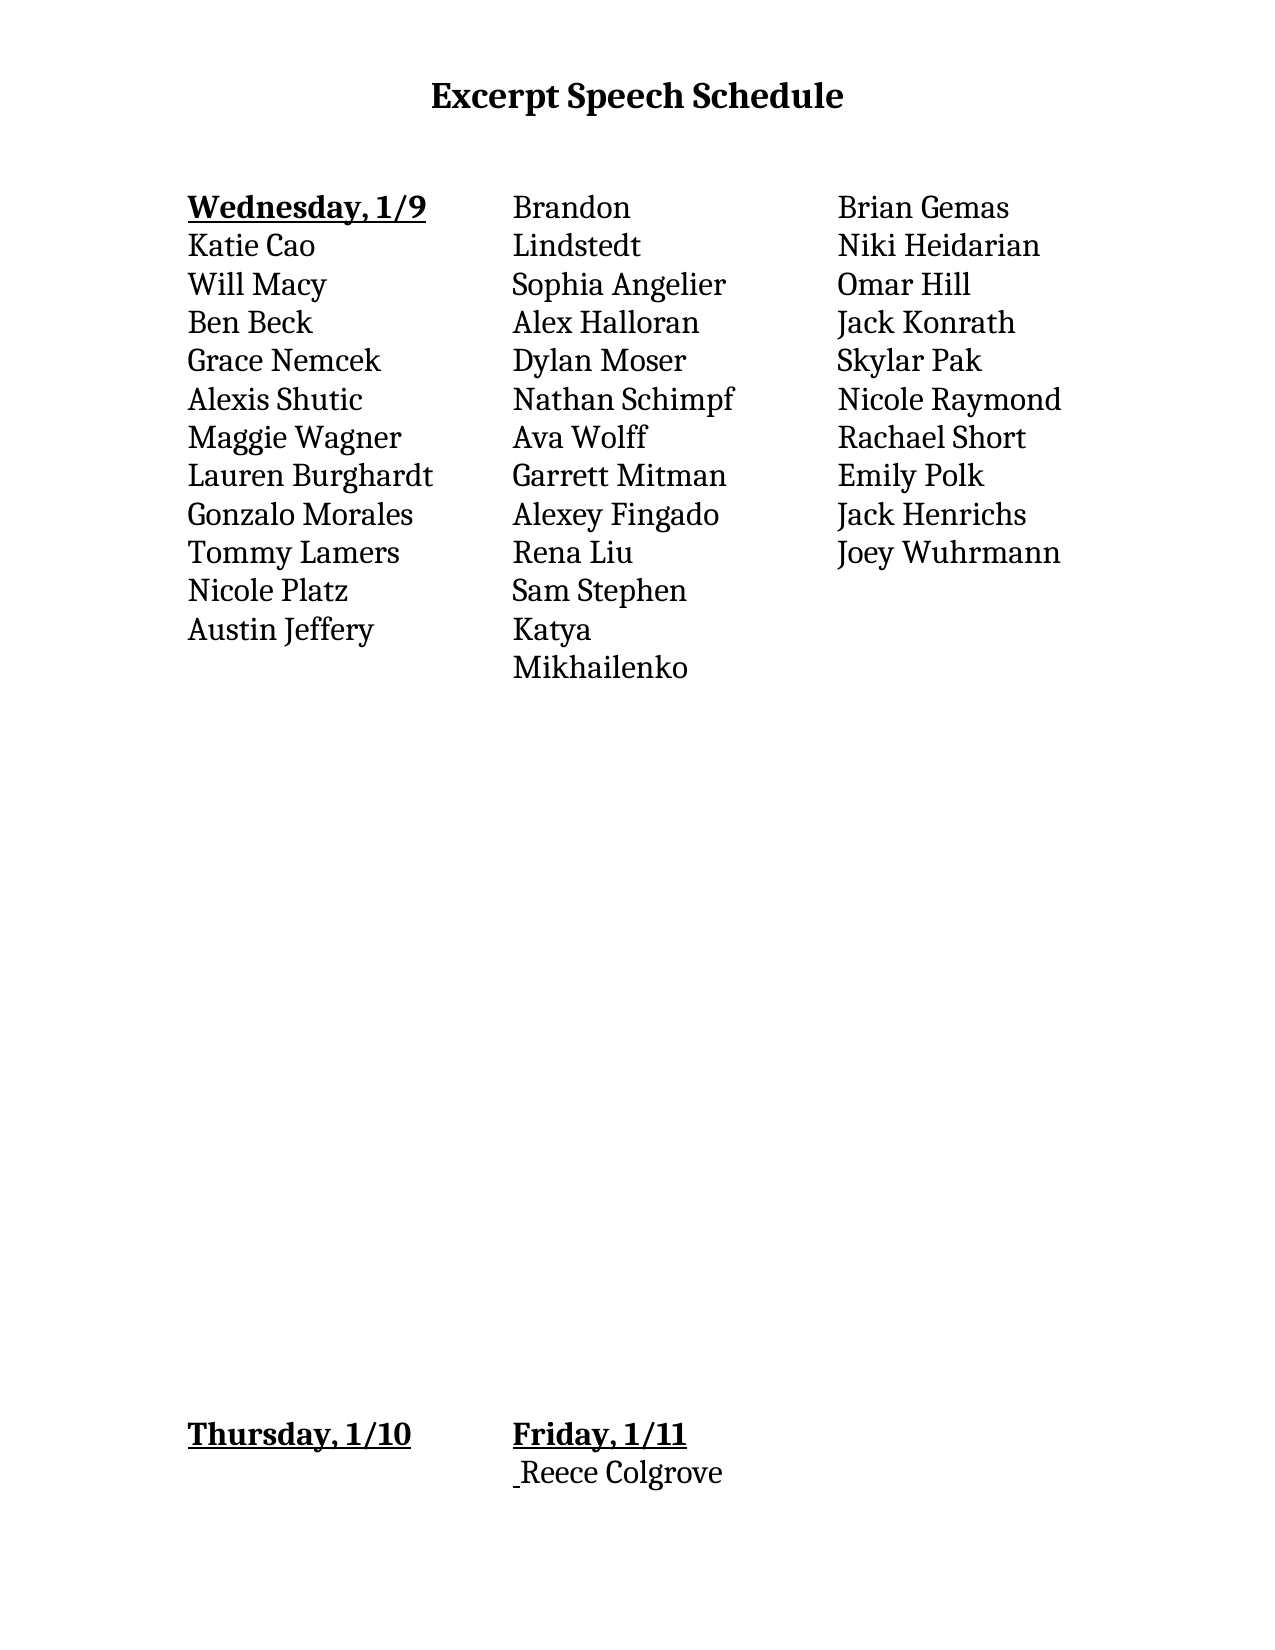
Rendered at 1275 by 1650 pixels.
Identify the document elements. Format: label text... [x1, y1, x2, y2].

text Ben Beck [187, 303, 437, 342]
text Katie Cao [187, 227, 437, 265]
text Nathan Schimpf [512, 380, 762, 418]
text Alex Halloran [512, 303, 762, 342]
text Emily Polk [837, 457, 1087, 495]
text Maggie Wagner [187, 418, 437, 457]
text Sophia Angelier [512, 265, 762, 303]
text Alexis Shutic [187, 380, 437, 418]
text Will Macy [187, 265, 437, 303]
text Austin Jeffery [187, 610, 437, 648]
text Rena Liu [512, 533, 762, 572]
text Rachael Short [837, 418, 1087, 457]
text Nicole Platz [187, 572, 437, 610]
text Gonzalo Morales [187, 495, 437, 533]
text Nicole Raymond [837, 380, 1087, 418]
text Omar Hill [837, 265, 1087, 303]
text Reece Colgrove [512, 1453, 762, 1492]
text Dylan Moser [512, 342, 762, 380]
text Thursday, 1/10 [187, 1415, 437, 1453]
text Friday, 1/11 [512, 1415, 762, 1453]
text Alexey Fingado [512, 495, 762, 533]
text Joey Wuhrmann [837, 533, 1087, 572]
text Tommy Lamers [187, 533, 437, 572]
text Wednesday, 1/9 [187, 188, 437, 227]
text Katya Mikhailenko [512, 610, 762, 687]
text Brian Gemas [837, 188, 1087, 227]
text Jack Henrichs [837, 495, 1087, 533]
text Jack Konrath [837, 303, 1087, 342]
text Ava Wolff [512, 418, 762, 457]
text Brandon Lindstedt [512, 188, 762, 265]
text Sam Stephen [512, 572, 762, 610]
text Grace Nemcek [187, 342, 437, 380]
text Niki Heidarian [837, 227, 1087, 265]
text Lauren Burghardt [187, 457, 437, 495]
text Skylar Pak [837, 342, 1087, 380]
text Garrett Mitman [512, 457, 762, 495]
